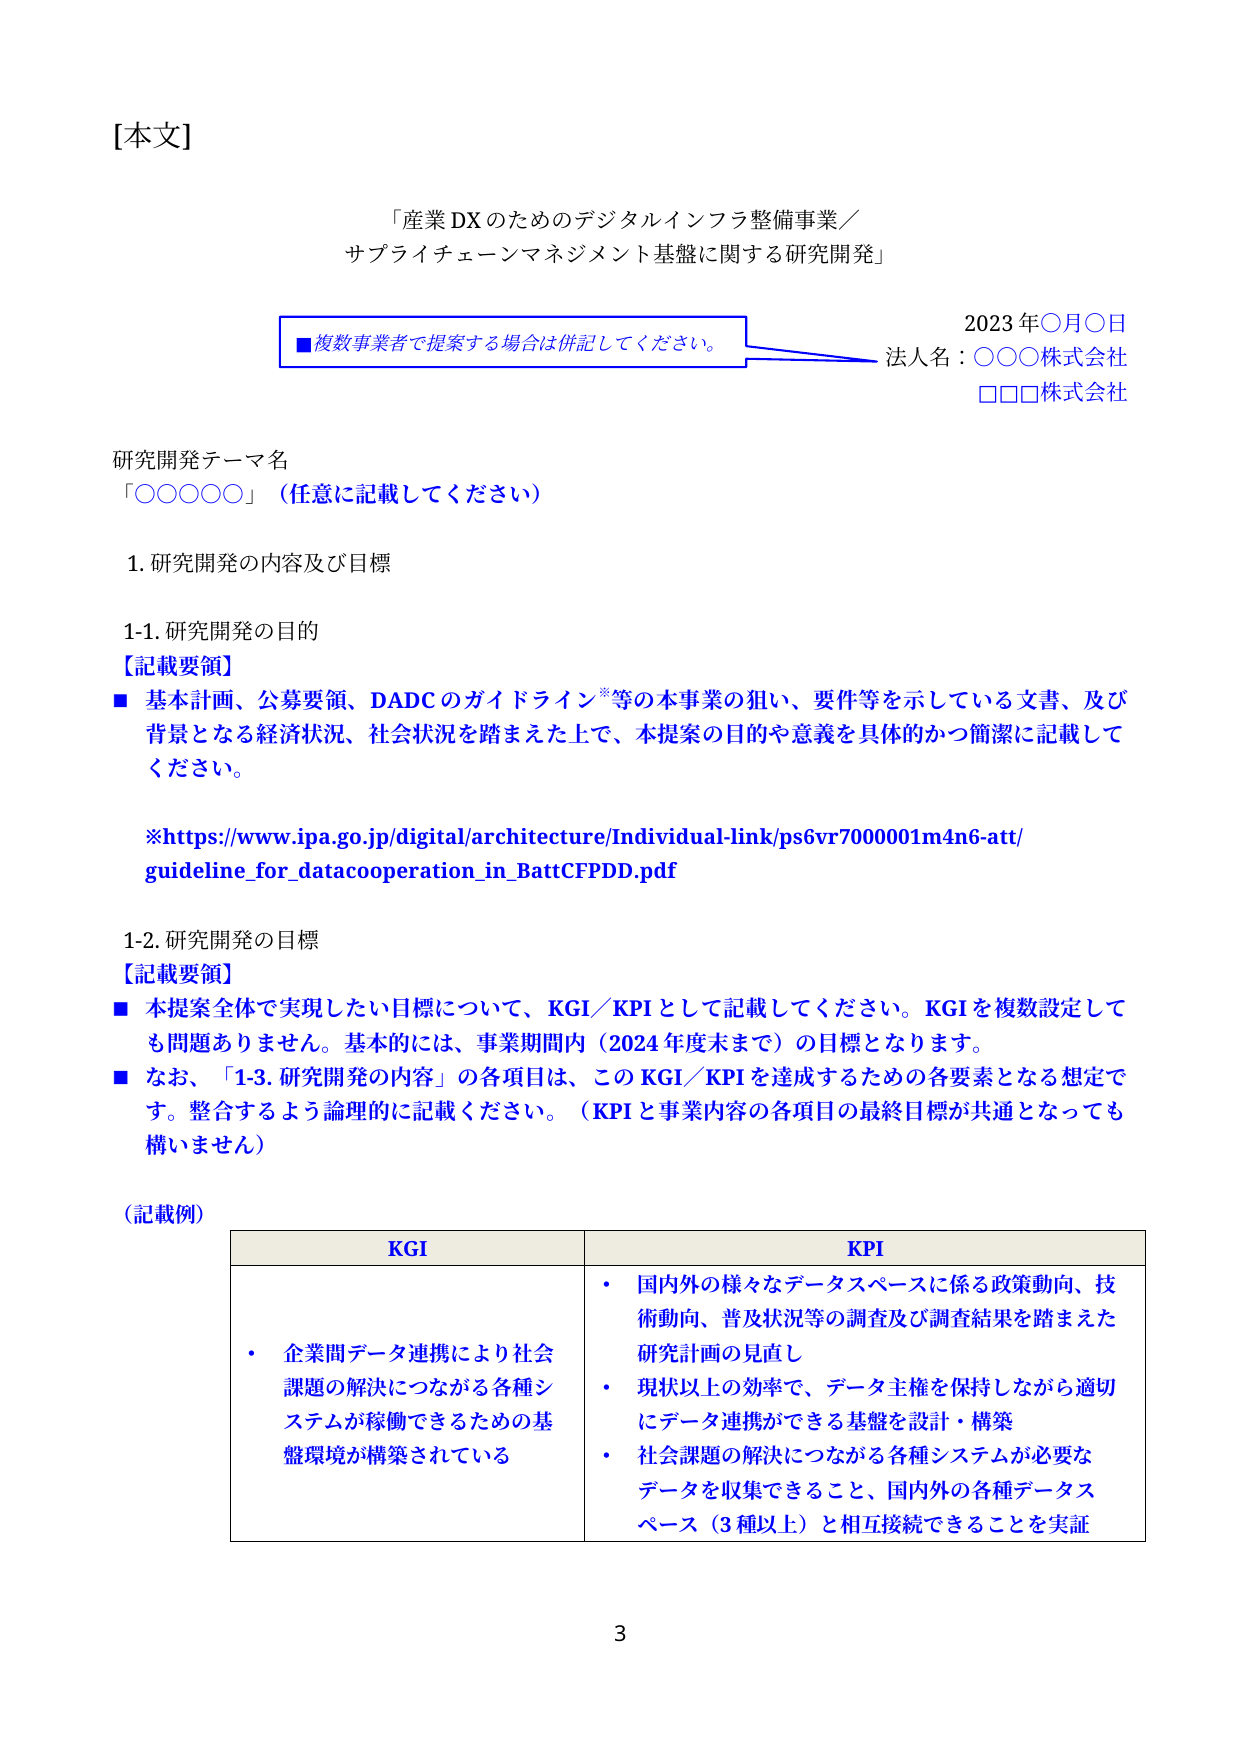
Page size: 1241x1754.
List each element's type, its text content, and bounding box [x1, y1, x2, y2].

list なお、「1-3. 研究開発の内容」の各項目は、このKGI／KPIを達成するための各要素となる想定です。整合するよう論理的に記載ください。（KPIと事業内容の各項目の最終目標が共通となっても構いません） [112, 1059, 1128, 1162]
text [本文] [112, 99, 1128, 168]
table_header KPI [585, 1231, 1145, 1265]
text サプライチェーンマネジメント基盤に関する研究開発」 [112, 236, 1128, 271]
text 「○○○○○」（任意に記載してください） [112, 476, 1128, 510]
text ※https://www.ipa.go.jp/digital/architecture/Individual-link/ps6vr7000001m4n6-att/guideline_for_datacooperation_in_BattCFPDD.pdf [145, 819, 1128, 887]
text 法人名：○○○株式会社 [112, 339, 1128, 373]
text 【記載要領】 [112, 647, 1128, 682]
text □□□株式会社 [112, 373, 1128, 408]
text 【記載要領】 [112, 956, 1128, 990]
text 2023年○月○日 [112, 305, 1128, 339]
text （記載例） [112, 1196, 1128, 1230]
subtitle 1. 研究開発の内容及び目標 [127, 545, 1128, 579]
list 基本計画、公募要領、DADCのガイドライン※等の本事業の狙い、要件等を示している文書、及び背景となる経済状況、社会状況を踏まえた上で、本提案の目的や意義を具体的かつ簡潔に記載してください。 [112, 682, 1128, 784]
text 1-1. 研究開発の目的 [112, 613, 1128, 647]
table_cell 企業間データ連携により社会課題の解決につながる各種システムが稼働できるための基盤環境が構築されている [231, 1266, 584, 1541]
list 本提案全体で実現したい目標について、KGI／KPIとして記載してください。KGIを複数設定しても問題ありません。基本的には、事業期間内（2024年度末まで）の目標となります。 [112, 990, 1128, 1059]
text 1-2. 研究開発の目標 [112, 922, 1128, 956]
text 研究開発テーマ名 [112, 442, 1128, 476]
table_header KGI [231, 1231, 584, 1265]
text 「産業DXのためのデジタルインフラ整備事業／ [112, 202, 1128, 236]
table_cell 国内外の様々なデータスペースに係る政策動向、技術動向、普及状況等の調査及び調査結果を踏まえた研究計画の見直し 現状以上の効率で、データ主権を保持しながら適切にデータ連携ができる基盤を設計・構築 社会課題の解決につながる各種システムが必要なデータを収集できること、国内外の各種データスペース（3種以上）と相互接続できることを実証 [585, 1266, 1145, 1541]
